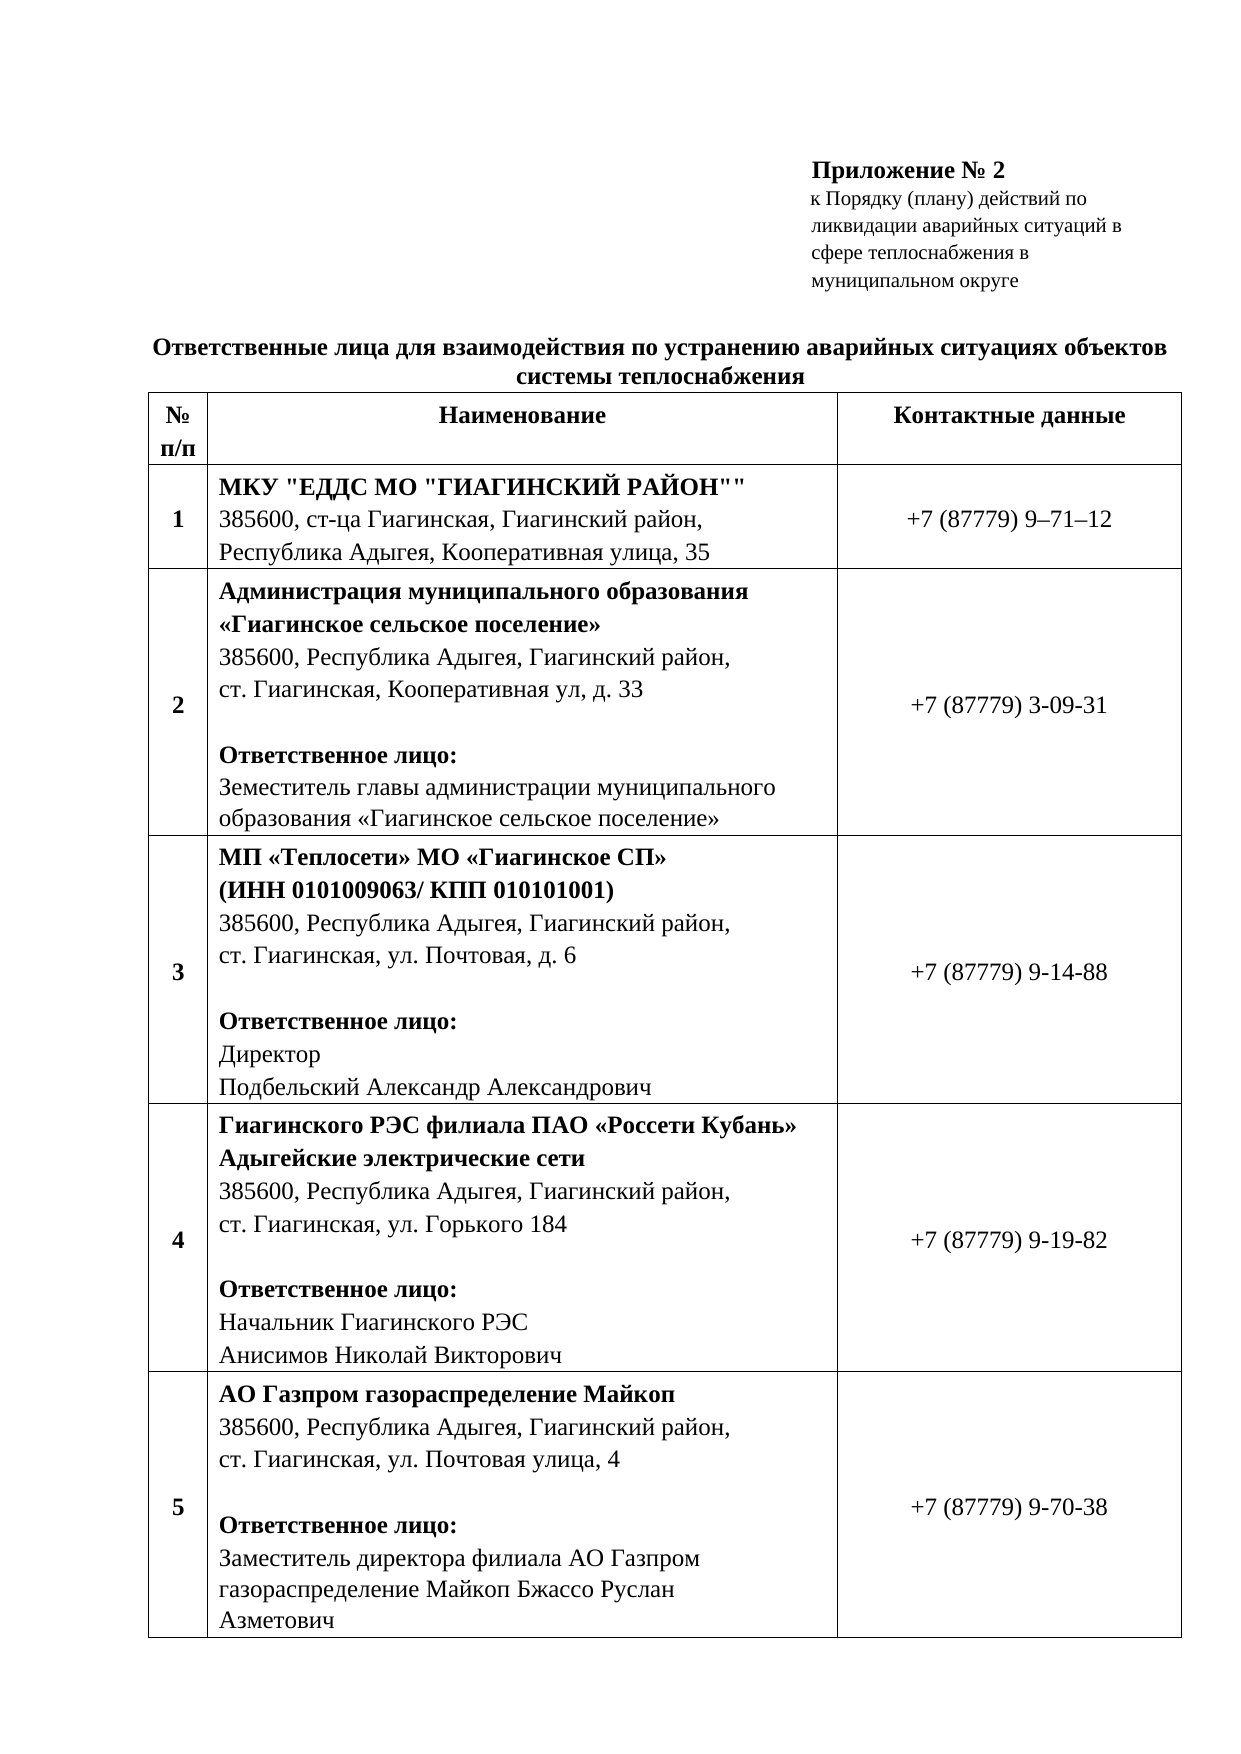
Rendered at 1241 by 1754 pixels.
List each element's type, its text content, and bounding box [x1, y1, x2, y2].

table_cell +7 (87779) 9‒71‒12 [838, 465, 1181, 568]
table_cell АО Газпром газораспределение Майкоп 385600, Республика Адыгея, Гиагинский район, ст. Гиагинская, ул. Почтовая улица, 4 Ответственное лицо: Заместитель директора филиала АО Газпром газораспределение Майкоп Бжассо Руслан Азметович [208, 1372, 837, 1637]
table_cell +7 (87779) 3-09-31 [838, 569, 1181, 834]
text к Порядку (плану) действий по ликвидации аварийных ситуаций в сфере теплоснабжения в муниципальном округе [810, 185, 1135, 292]
table_cell Администрация муниципального образования «Гиагинское сельское поселение» 385600, Республика Адыгея, Гиагинский район, ст. Гиагинская, Кооперативная ул, д. 33 Ответственное лицо: Земеститель главы администрации муниципального образования «Гиагинское сельское поселение» [208, 569, 837, 834]
table_cell 5 [149, 1372, 207, 1637]
subtitle Приложение № 2 [812, 155, 1172, 183]
table_cell +7 (87779) 9-14-88 [838, 836, 1181, 1103]
table_header Контактные данные [838, 393, 1181, 464]
table_cell 2 [149, 569, 207, 834]
text Ответственные лица для взаимодействия по устранению аварийных ситуациях объектов системы теплоснабжения [148, 332, 1172, 390]
table_cell 4 [149, 1104, 207, 1371]
table_cell +7 (87779) 9-70-38 [838, 1372, 1181, 1637]
table_cell 1 [149, 465, 207, 568]
table_cell МКУ "ЕДДС МО "ГИАГИНСКИЙ РАЙОН"" 385600, ст-ца Гиагинская, Гиагинский район, Республика Адыгея, Кооперативная улица, 35 [208, 465, 837, 568]
table_cell 3 [149, 836, 207, 1103]
table_cell МП «Теплосети» МО «Гиагинское СП» (ИНН 0101009063/ КПП 010101001) 385600, Республика Адыгея, Гиагинский район, ст. Гиагинская, ул. Почтовая, д. 6 Ответственное лицо: Директор Подбельский Александр Александрович [208, 836, 837, 1103]
table_cell Гиагинского РЭС филиала ПАО «Россети Кубань» Адыгейские электрические сети 385600, Республика Адыгея, Гиагинский район, ст. Гиагинская, ул. Горького 184 Ответственное лицо: Начальник Гиагинского РЭС Анисимов Николай Викторович [208, 1104, 837, 1371]
table_header Наименование [208, 393, 837, 464]
table_cell +7 (87779) 9-19-82 [838, 1104, 1181, 1371]
table_header № п/п [149, 393, 207, 464]
